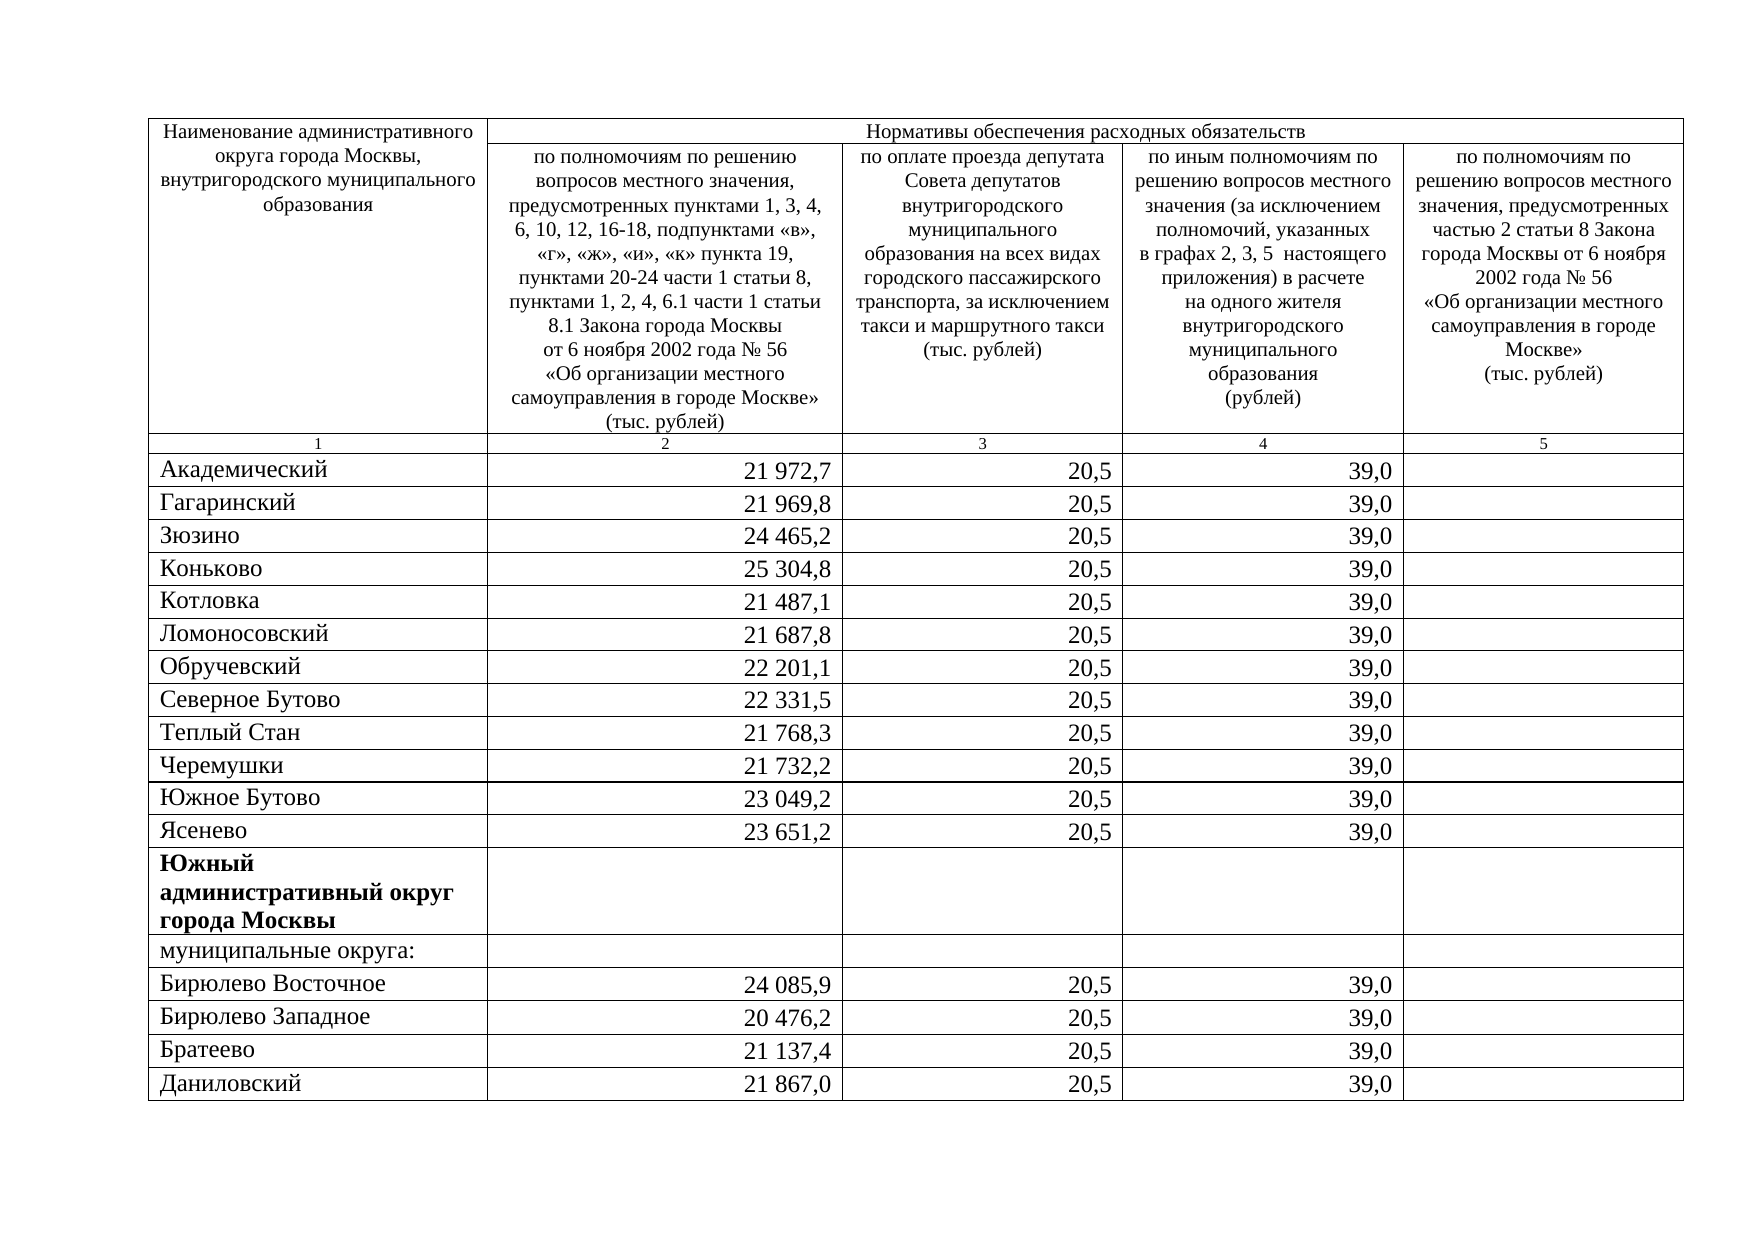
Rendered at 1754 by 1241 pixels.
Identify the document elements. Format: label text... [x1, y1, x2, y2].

table_cell 5 [1404, 434, 1683, 453]
table_cell 21 732,2 [488, 750, 842, 781]
table_cell 24 085,9 [488, 968, 842, 1000]
table_cell Даниловский [149, 1068, 487, 1100]
table_cell 3 [843, 434, 1122, 453]
table_cell Гагаринский [149, 487, 487, 519]
table_cell 20,5 [843, 783, 1122, 814]
table_cell 20,5 [843, 454, 1122, 486]
table_cell Южное Бутово [149, 783, 487, 814]
table_cell 20,5 [843, 487, 1122, 519]
table_cell 20,5 [843, 717, 1122, 749]
table_cell 39,0 [1123, 553, 1403, 584]
table_cell 4 [1123, 434, 1403, 453]
table_cell 39,0 [1123, 684, 1403, 716]
table_cell 21 768,3 [488, 717, 842, 749]
table_cell 39,0 [1123, 968, 1403, 1000]
table_cell 20,5 [843, 684, 1122, 716]
table_cell 20,5 [843, 520, 1122, 552]
table_cell Бирюлево Западное [149, 1001, 487, 1033]
table_cell 20,5 [843, 553, 1122, 584]
table_cell 39,0 [1123, 815, 1403, 847]
table_cell 20,5 [843, 619, 1122, 650]
table_cell [1404, 684, 1683, 716]
table_cell 39,0 [1123, 750, 1403, 781]
table_cell 20 476,2 [488, 1001, 842, 1033]
table_cell 39,0 [1123, 520, 1403, 552]
table_cell [1404, 1035, 1683, 1067]
table_cell [1404, 815, 1683, 847]
table_cell 20,5 [843, 750, 1122, 781]
table_cell Академический [149, 454, 487, 486]
table_cell 21 867,0 [488, 1068, 842, 1100]
table_cell по полномочиям по решению вопросов местного значения, предусмотренных частью 2 статьи 8 Закона города Москвы от 6 ноября 2002 года № 56 «Об организации местного самоуправления в городе Москве» (тыс. рублей) [1404, 144, 1683, 433]
table_cell Теплый Стан [149, 717, 487, 749]
table_cell 21 487,1 [488, 586, 842, 617]
table_cell 21 687,8 [488, 619, 842, 650]
table_cell 20,5 [843, 815, 1122, 847]
table_cell по полномочиям по решению вопросов местного значения, предусмотренных пунктами 1, 3, 4, 6, 10, 12, 16-18, подпунктами «в», «г», «ж», «и», «к» пункта 19, пунктами 20-24 части 1 статьи 8, пунктами 1, 2, 4, 6.1 части 1 статьи 8.1 Закона города Москвы от 6 ноября 2002 года № 56 «Об организации местного самоуправления в городе Москве» (тыс. рублей) [488, 144, 842, 433]
table_cell 23 651,2 [488, 815, 842, 847]
table_cell 21 972,7 [488, 454, 842, 486]
table_cell 25 304,8 [488, 553, 842, 584]
table_cell 39,0 [1123, 651, 1403, 683]
table_cell Братеево [149, 1035, 487, 1067]
table_cell [488, 848, 842, 934]
table_cell [1404, 651, 1683, 683]
table_cell [843, 935, 1122, 967]
table_cell 20,5 [843, 651, 1122, 683]
table_cell [1404, 1001, 1683, 1033]
table_cell 22 201,1 [488, 651, 842, 683]
table_cell [1404, 968, 1683, 1000]
table_cell 21 137,4 [488, 1035, 842, 1067]
table_cell 24 465,2 [488, 520, 842, 552]
table_cell 1 [149, 434, 487, 453]
table_cell муниципальные округа: [149, 935, 487, 967]
table_cell 23 049,2 [488, 783, 842, 814]
table_cell по иным полномочиям по решению вопросов местного значения (за исключением полномочий, указанных в графах 2, 3, 5 настоящего приложения) в расчете на одного жителя внутригородского муниципального образования (рублей) [1123, 144, 1403, 433]
table_cell [1404, 520, 1683, 552]
table_cell 20,5 [843, 1068, 1122, 1100]
table_cell [1404, 619, 1683, 650]
table_cell Бирюлево Восточное [149, 968, 487, 1000]
table_cell 2 [488, 434, 842, 453]
table_cell Ломоносовский [149, 619, 487, 650]
table_cell [1404, 717, 1683, 749]
table_cell [1404, 487, 1683, 519]
table_cell [1404, 750, 1683, 781]
table_cell 39,0 [1123, 1068, 1403, 1100]
table_header Наименование административного округа города Москвы, внутригородского муниципального образования [149, 119, 487, 433]
table_cell 39,0 [1123, 783, 1403, 814]
table_cell 39,0 [1123, 454, 1403, 486]
table_cell [1123, 935, 1403, 967]
table_cell 20,5 [843, 1001, 1122, 1033]
table_cell [843, 848, 1122, 934]
table_cell Котловка [149, 586, 487, 617]
table_cell [1404, 935, 1683, 967]
table_cell 22 331,5 [488, 684, 842, 716]
table_cell 20,5 [843, 1035, 1122, 1067]
table_cell [1404, 454, 1683, 486]
table_header Нормативы обеспечения расходных обязательств [488, 119, 1683, 143]
table_cell по оплате проезда депутата Совета депутатов внутригородского муниципального образования на всех видах городского пассажирского транспорта, за исключением такси и маршрутного такси (тыс. рублей) [843, 144, 1122, 433]
table_cell Ясенево [149, 815, 487, 847]
table_cell [1404, 586, 1683, 617]
table_cell Северное Бутово [149, 684, 487, 716]
table_cell [488, 935, 842, 967]
table_cell 20,5 [843, 586, 1122, 617]
table_cell 39,0 [1123, 1035, 1403, 1067]
table_cell 39,0 [1123, 717, 1403, 749]
table_cell [1123, 848, 1403, 934]
table_cell 39,0 [1123, 586, 1403, 617]
table_cell 39,0 [1123, 1001, 1403, 1033]
table_cell [1404, 1068, 1683, 1100]
table_cell [1404, 783, 1683, 814]
table_cell [1404, 848, 1683, 934]
table_cell 20,5 [843, 968, 1122, 1000]
table_cell Черемушки [149, 750, 487, 781]
table_cell [1404, 553, 1683, 584]
table_cell Обручевский [149, 651, 487, 683]
table_cell Зюзино [149, 520, 487, 552]
table_cell 21 969,8 [488, 487, 842, 519]
table_cell Коньково [149, 553, 487, 584]
table_cell Южный административный округ города Москвы [149, 848, 487, 934]
table_cell 39,0 [1123, 619, 1403, 650]
table_cell 39,0 [1123, 487, 1403, 519]
